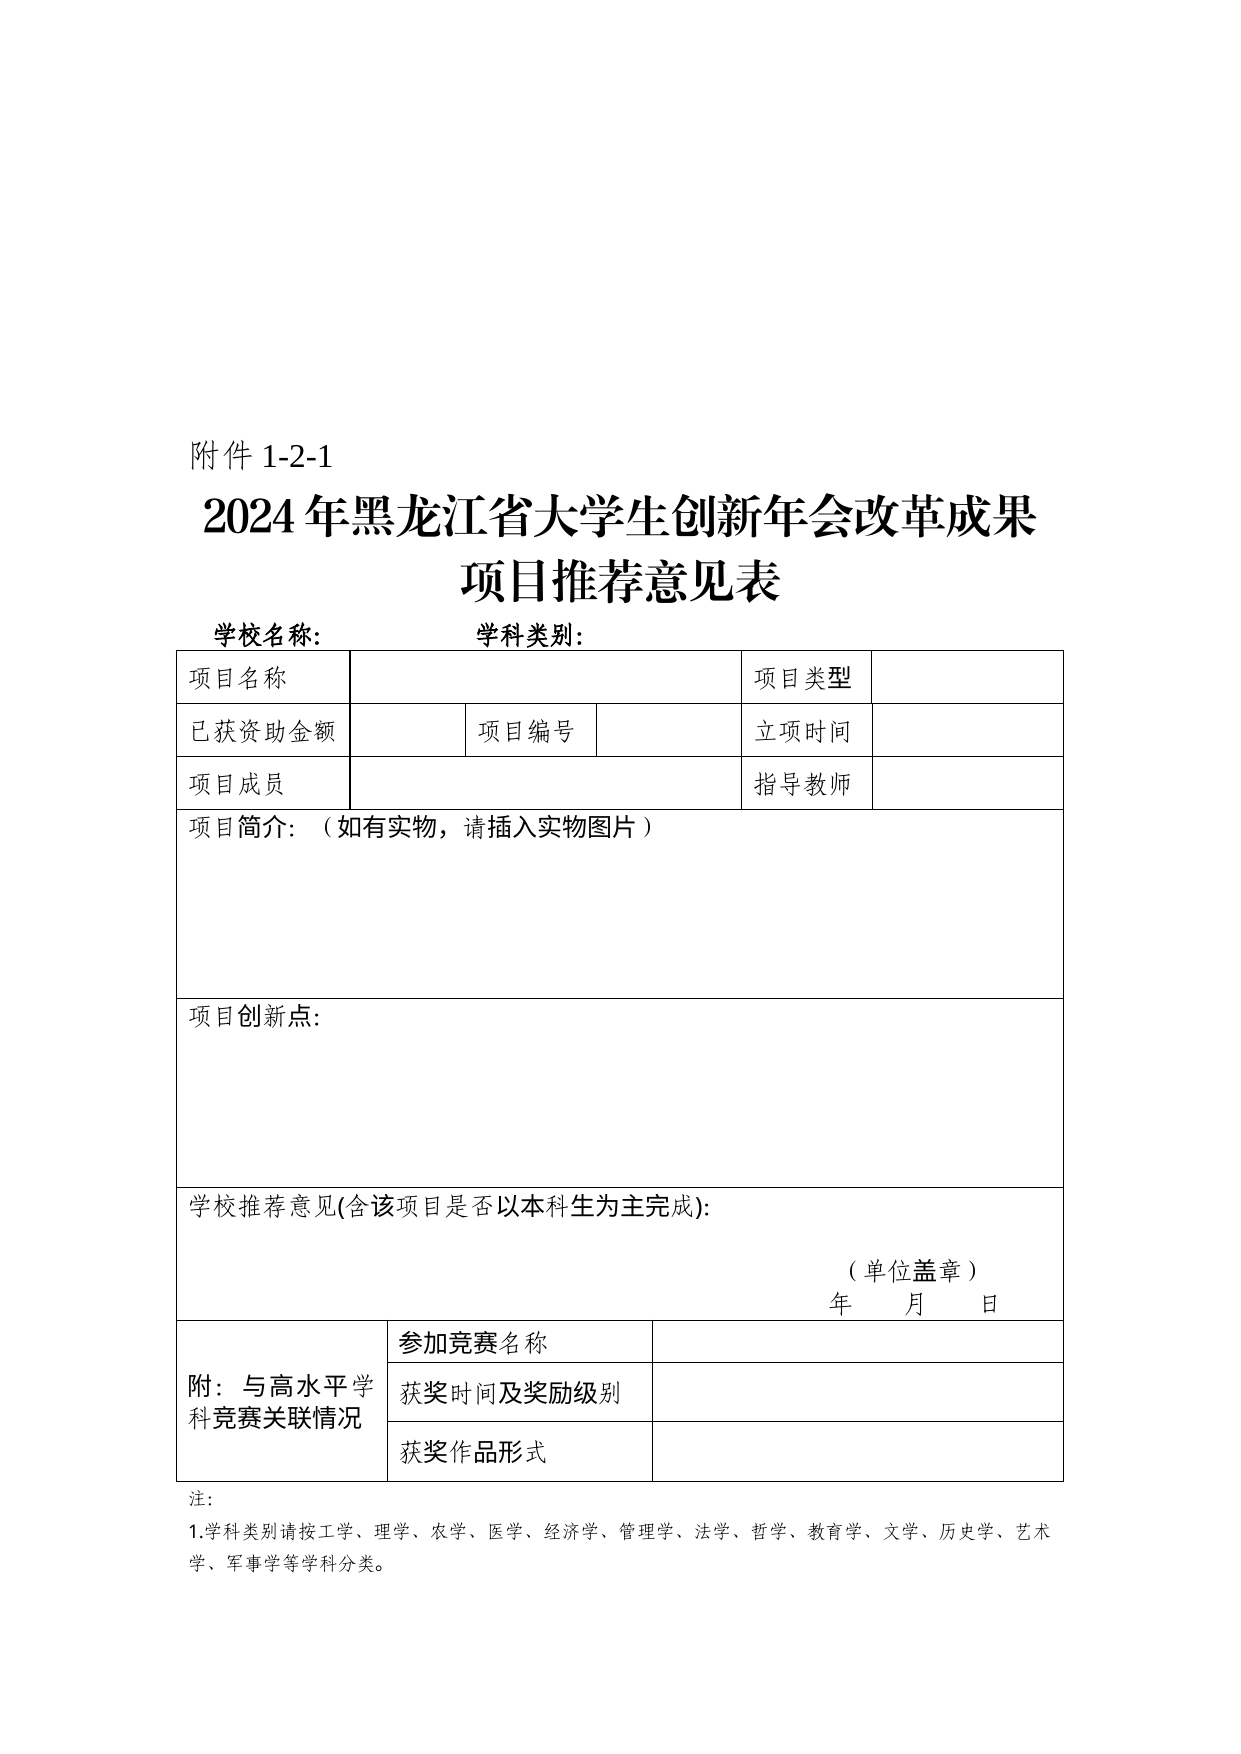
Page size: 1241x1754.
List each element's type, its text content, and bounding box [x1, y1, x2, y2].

table_cell 参加竞赛名称 [388, 1321, 652, 1362]
text 附件1-2-1 [188, 422, 1052, 487]
table_cell [351, 757, 741, 809]
table_cell [873, 757, 1063, 809]
table_cell [873, 704, 1063, 756]
table_cell 项目创新点： [177, 999, 1063, 1187]
text 学校名称： 学科类别： [188, 617, 1052, 649]
table_cell 已获资助金额 [177, 704, 349, 756]
table_cell [653, 1422, 1063, 1481]
table_cell 立项时间 [742, 704, 872, 756]
table_cell 项目编号 [466, 704, 596, 756]
table_cell [351, 704, 465, 756]
table_cell [597, 704, 741, 756]
table_cell 学校推荐意见(含该项目是否以本科生为主完成)： （单位盖章） 年 月 日 [177, 1188, 1063, 1319]
text 注： [188, 1482, 1052, 1514]
table_cell 指导教师 [742, 757, 872, 809]
table_header 项目名称 [177, 651, 349, 703]
table_cell 项目成员 [177, 757, 349, 809]
table_cell 获奖作品形式 [388, 1422, 652, 1481]
table_cell 项目简介：（如有实物，请插入实物图片） [177, 810, 1063, 998]
table_cell [653, 1321, 1063, 1362]
table_header 项目类型 [742, 651, 871, 703]
table_header [872, 651, 1063, 703]
table_cell [653, 1363, 1063, 1421]
table_cell 附：与高水平学科竞赛关联情况 [177, 1321, 387, 1481]
text 2024年黑龙江省大学生创新年会改革成果项目推荐意见表 [188, 487, 1052, 617]
table_header [351, 651, 741, 703]
text 1.学科类别请按工学、理学、农学、医学、经济学、管理学、法学、哲学、教育学、文学、历史学、艺术学、军事学等学科分类。 [188, 1514, 1052, 1579]
table_cell 获奖时间及奖励级别 [388, 1363, 652, 1421]
